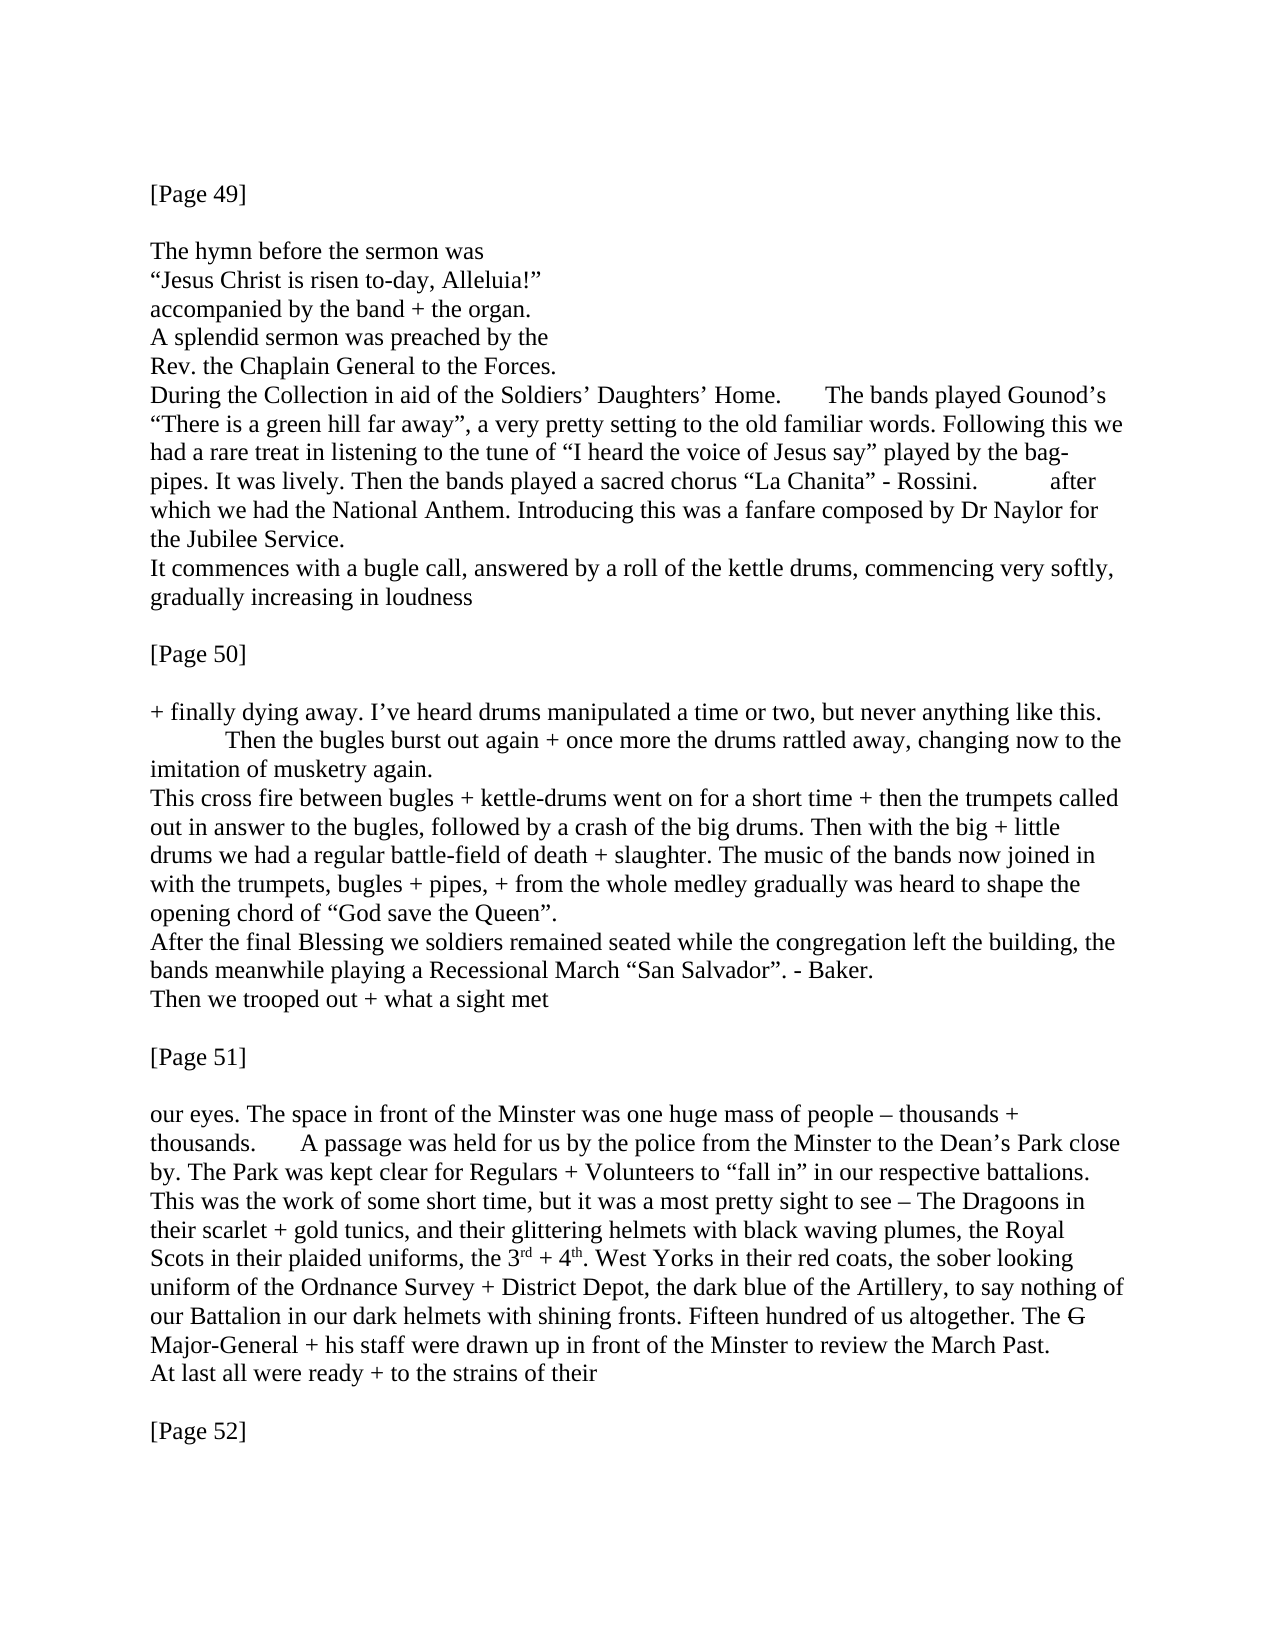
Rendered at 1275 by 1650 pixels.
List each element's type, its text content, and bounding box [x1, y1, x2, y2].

text “Jesus Christ is risen to-day, Alleluia!” [150, 265, 1125, 294]
text accompanied by the band + the organ. [150, 294, 1125, 322]
text The hymn before the sermon was [150, 236, 1125, 265]
text Rev. the Chaplain General to the Forces. [150, 351, 1125, 380]
text [Page 50] [150, 639, 1125, 668]
text At last all were ready + to the strains of their [150, 1358, 1125, 1387]
text Then we trooped out + what a sight met [150, 984, 1125, 1013]
text + finally dying away. I’ve heard drums manipulated a time or two, but never anything like this. Then the bugles burst out again + once more the drums rattled away, changing now to the imitation of musketry again. [150, 697, 1125, 783]
text [Page 52] [150, 1416, 1125, 1445]
text It commences with a bugle call, answered by a roll of the kettle drums, commencing very softly, gradually increasing in loudness [150, 553, 1125, 610]
text This cross fire between bugles + kettle-drums went on for a short time + then the trumpets called out in answer to the bugles, followed by a crash of the big drums. Then with the big + little drums we had a regular battle-field of death + slaughter. The music of the bands now joined in with the trumpets, bugles + pipes, + from the whole medley gradually was heard to shape the opening chord of “God save the Queen”. [150, 783, 1125, 927]
text A splendid sermon was preached by the [150, 322, 1125, 351]
text [Page 49] [150, 179, 1125, 207]
text our eyes. The space in front of the Minster was one huge mass of people – thousands + thousands. A passage was held for us by the police from the Minster to the Dean’s Park close by. The Park was kept clear for Regulars + Volunteers to “fall in” in our respective battalions. This was the work of some short time, but it was a most pretty sight to see – The Dragoons in their scarlet + gold tunics, and their glittering helmets with black waving plumes, the Royal Scots in their plaided uniforms, the 3rd + 4th. West Yorks in their red coats, the sober looking uniform of the Ordnance Survey + District Depot, the dark blue of the Artillery, to say nothing of our Battalion in our dark helmets with shining fronts. Fifteen hundred of us altogether. The G Major-General + his staff were drawn up in front of the Minster to review the March Past. [150, 1099, 1125, 1358]
text During the Collection in aid of the Soldiers’ Daughters’ Home. The bands played Gounod’s “There is a green hill far away”, a very pretty setting to the old familiar words. Following this we had a rare treat in listening to the tune of “I heard the voice of Jesus say” played by the bag-pipes. It was lively. Then the bands played a sacred chorus “La Chanita” - Rossini. after which we had the National Anthem. Introducing this was a fanfare composed by Dr Naylor for the Jubilee Service. [150, 380, 1125, 553]
text [Page 51] [150, 1042, 1125, 1071]
text After the final Blessing we soldiers remained seated while the congregation left the building, the bands meanwhile playing a Recessional March “San Salvador”. - Baker. [150, 927, 1125, 984]
